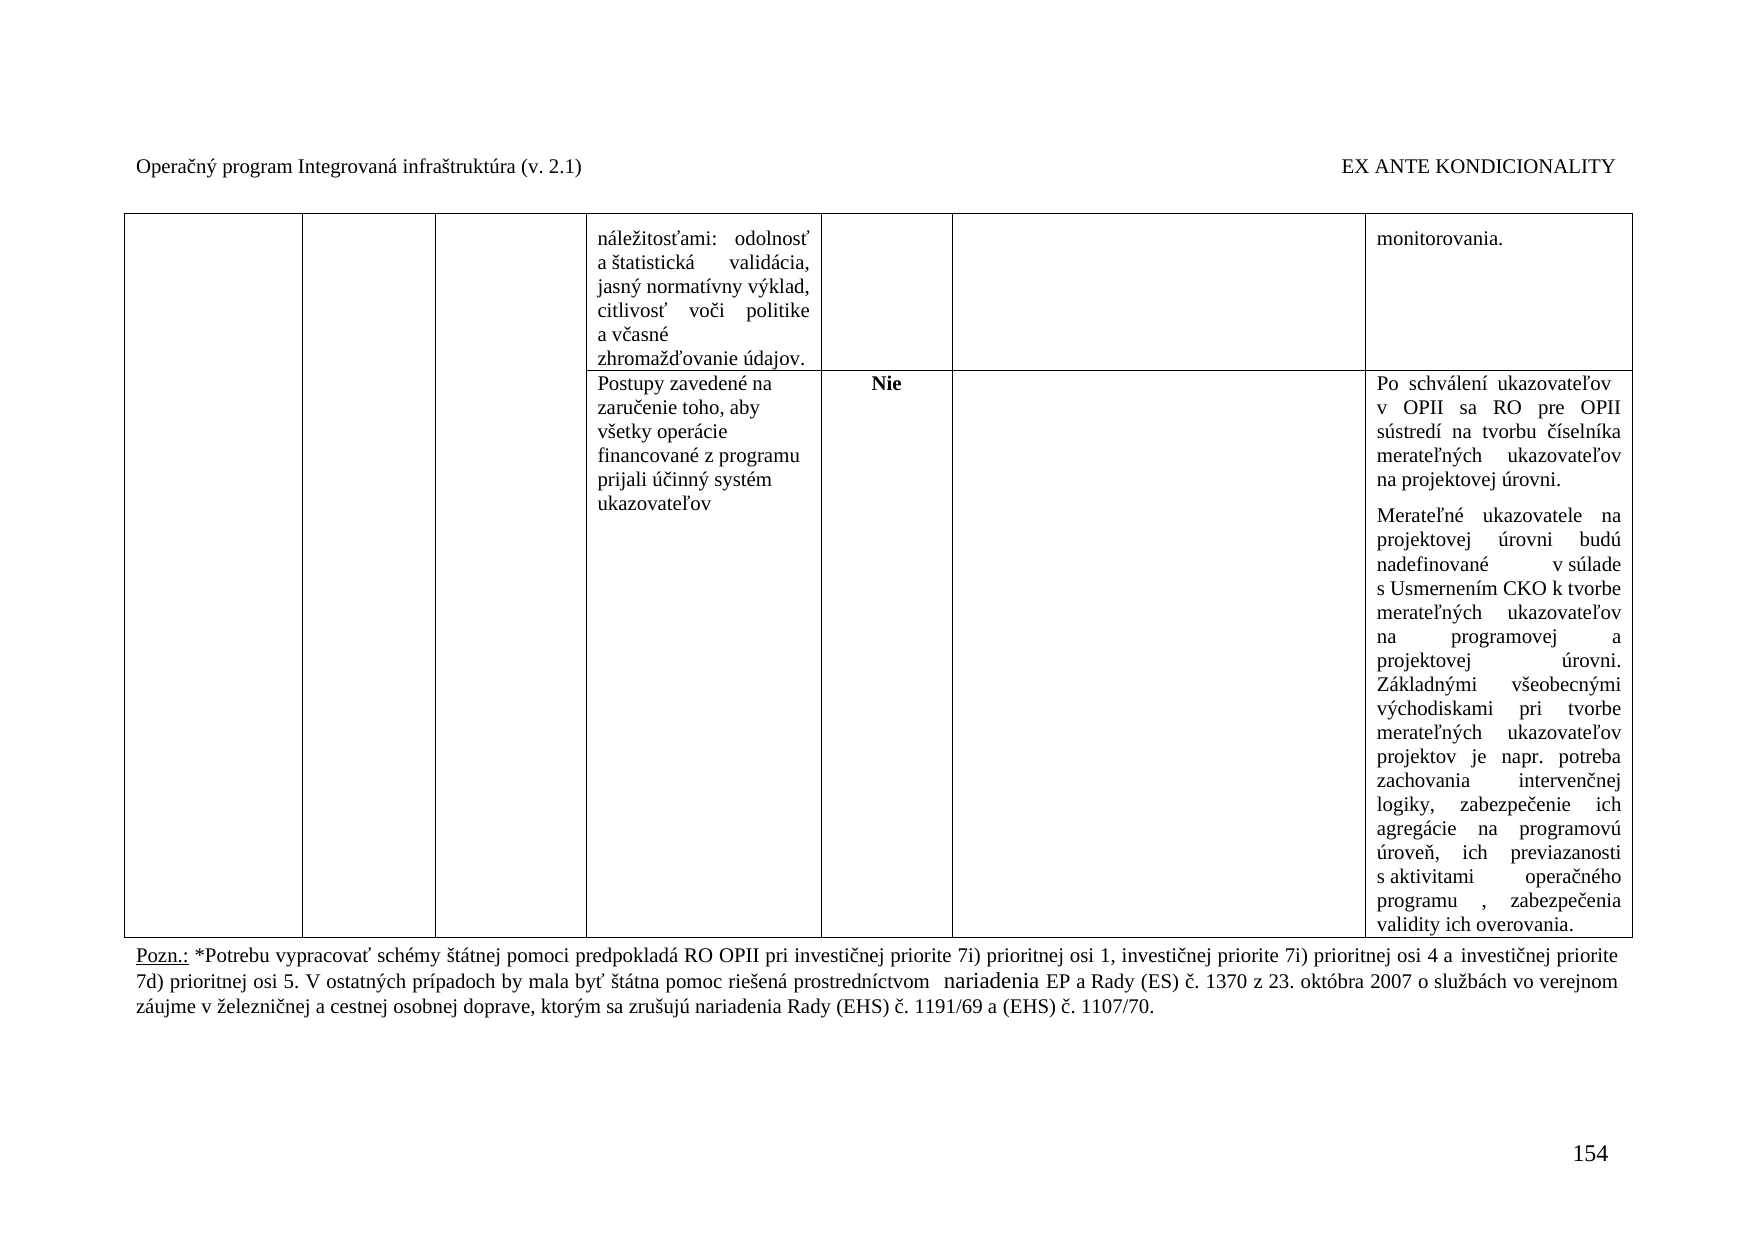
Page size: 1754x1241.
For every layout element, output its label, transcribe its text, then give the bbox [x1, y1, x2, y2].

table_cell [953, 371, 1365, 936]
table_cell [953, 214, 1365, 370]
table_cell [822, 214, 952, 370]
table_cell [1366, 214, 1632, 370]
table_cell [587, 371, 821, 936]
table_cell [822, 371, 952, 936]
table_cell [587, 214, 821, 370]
text Pozn.: *Potrebu vypracovať schémy štátnej pomoci predpokladá RO OPII pri investičnej priorite 7i) prioritnej osi 1, investičnej priorite 7i) prioritnej osi 4 a investičnej priorite 7d) prioritnej osi 5. V ostatných prípadoch by mala byť štátna pomoc riešená prostredníctvom nariadenia EP a Rady (ES) č. 1370 z 23. októbra 2007 o službách vo verejnom záujme v železničnej a cestnej osobnej doprave, ktorým sa zrušujú nariadenia Rady (EHS) č. 1191/69 a (EHS) č. 1107/70. [136, 943, 1618, 1018]
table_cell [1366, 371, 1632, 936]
